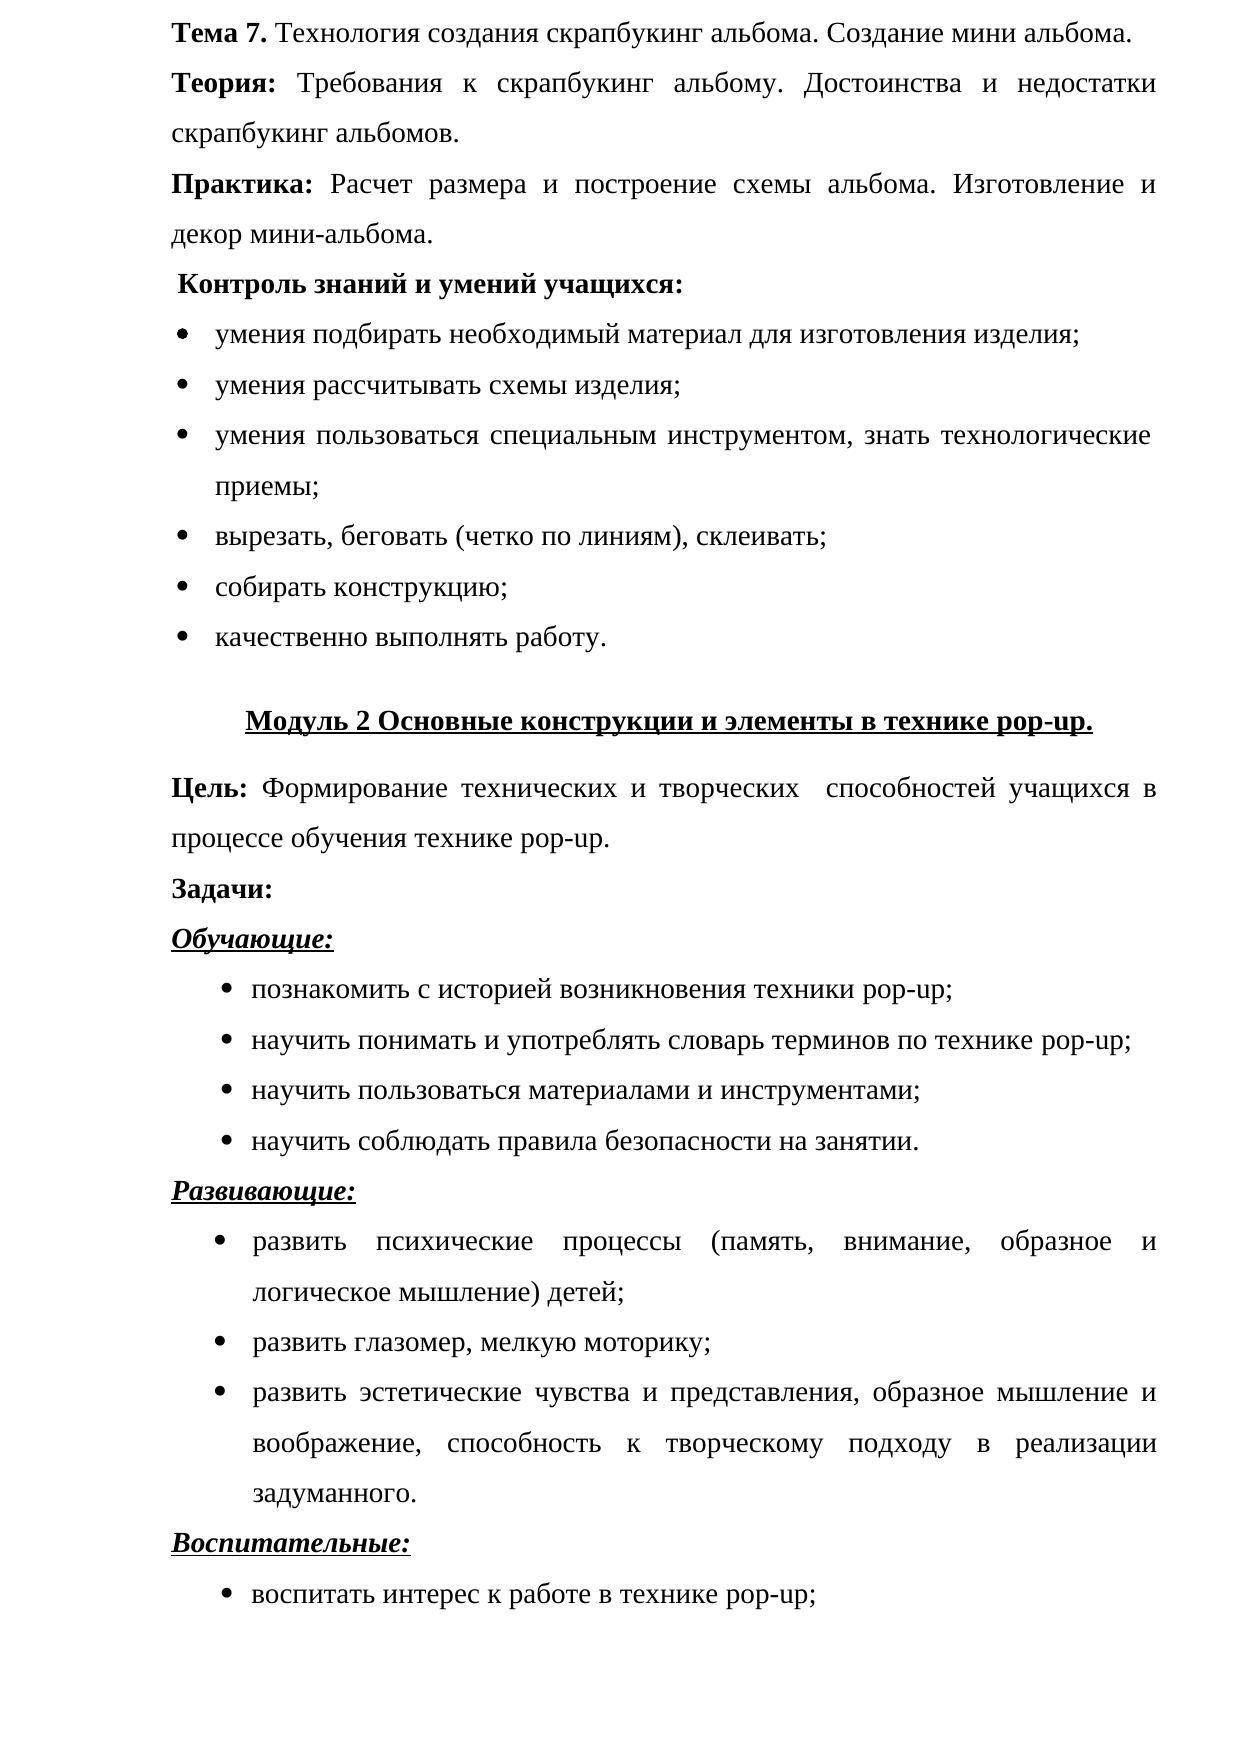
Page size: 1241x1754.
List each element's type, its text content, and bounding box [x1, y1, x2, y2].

list Обучающие: [171, 921, 1158, 954]
list умения подбирать необходимый материал для изготовления изделия; [177, 317, 1152, 350]
list собирать конструкцию; [177, 569, 1152, 602]
list Цель: Формирование технических и творческих способностей учащихся в процессе обучения технике pop-up. [171, 770, 1158, 854]
list Теория: Требования к скрапбукинг альбому. Достоинства и недостатки скрапбукинг альбомов. [171, 65, 1158, 149]
list качественно выполнять работу. [177, 619, 1152, 653]
list вырезать, беговать (четко по линиям), склеивать; [177, 518, 1152, 552]
text Развивающие: [171, 1173, 1158, 1207]
list развить эстетические чувства и представления, образное мышление и воображение, способность к творческому подходу в реализации задуманного. [215, 1374, 1158, 1509]
list Практика: Расчет размера и построение схемы альбома. Изготовление и декор мини-альбома. [171, 166, 1158, 249]
list научить понимать и употреблять словарь терминов по технике pop-up; [222, 1022, 1158, 1055]
list Задачи: [171, 871, 1158, 904]
text Модуль 2 Основные конструкции и элементы в технике pop-up. [171, 703, 1158, 737]
list развить психические процессы (память, внимание, образное и логическое мышление) детей; [215, 1223, 1158, 1307]
list научить пользоваться материалами и инструментами; [222, 1072, 1158, 1106]
list воспитать интерес к работе в технике pop-up; [222, 1576, 1158, 1609]
list развить глазомер, мелкую моторику; [215, 1324, 1158, 1358]
list познакомить с историей возникновения техники pop-up; [222, 971, 1158, 1005]
list Воспитательные: [171, 1526, 1158, 1559]
list умения рассчитывать схемы изделия; [177, 367, 1152, 401]
text Тема 7. Технология создания скрапбукинг альбома. Создание мини альбома. [171, 15, 1158, 48]
text Контроль знаний и умений учащихся: [177, 266, 1152, 300]
list научить соблюдать правила безопасности на занятии. [222, 1123, 1158, 1156]
list умения пользоваться специальным инструментом, знать технологические приемы; [177, 417, 1152, 501]
